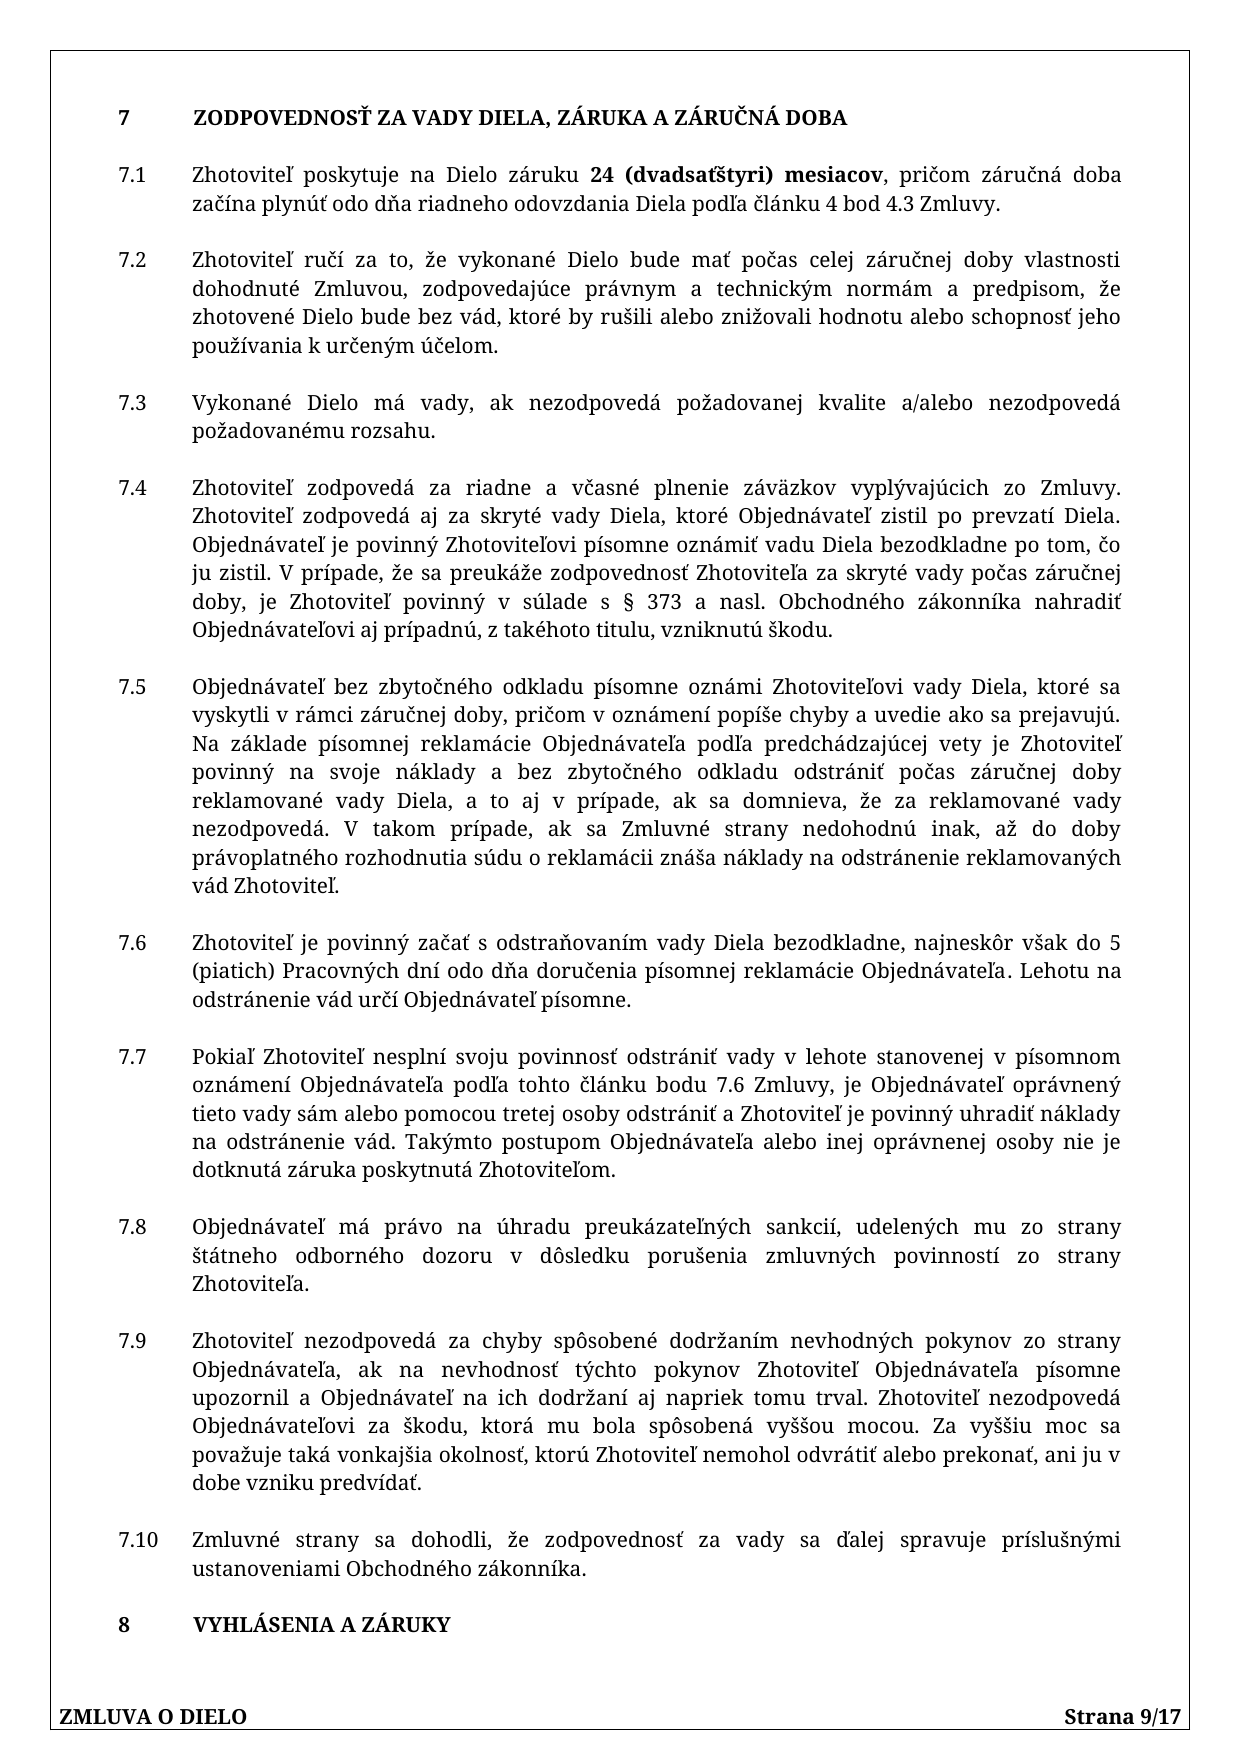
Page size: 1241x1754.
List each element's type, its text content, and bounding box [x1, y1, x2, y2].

list Zhotoviteľ poskytuje na Dielo záruku 24 (dvadsaťštyri) mesiacov, pričom záručná doba začína plynúť odo dňa riadneho odovzdania Diela podľa článku 4 bod 4.3 Zmluvy. [118, 160, 1122, 217]
list Objednávateľ má právo na úhradu preukázateľných sankcií, udelených mu zo strany štátneho odborného dozoru v dôsledku porušenia zmluvných povinností zo strany Zhotoviteľa. [118, 1212, 1122, 1298]
list Zhotoviteľ ručí za to, že vykonané Dielo bude mať počas celej záručnej doby vlastnosti dohodnuté Zmluvou, zodpovedajúce právnym a technickým normám a predpisom, že zhotovené Dielo bude bez vád, ktoré by rušili alebo znižovali hodnotu alebo schopnosť jeho používania k určeným účelom. [118, 246, 1122, 359]
list Objednávateľ bez zbytočného odkladu písomne oznámi Zhotoviteľovi vady Diela, ktoré sa vyskytli v rámci záručnej doby, pričom v oznámení popíše chyby a uvedie ako sa prejavujú. Na základe písomnej reklamácie Objednávateľa podľa predchádzajúcej vety je Zhotoviteľ povinný na svoje náklady a bez zbytočného odkladu odstrániť počas záručnej doby reklamované vady Diela, a to aj v prípade, ak sa domnieva, že za reklamované vady nezodpovedá. V takom prípade, ak sa Zmluvné strany nedohodnú inak, až do doby právoplatného rozhodnutia súdu o reklamácii znáša náklady na odstránenie reklamovaných vád Zhotoviteľ. [118, 672, 1122, 900]
list Zhotoviteľ nezodpovedá za chyby spôsobené dodržaním nevhodných pokynov zo strany Objednávateľa, ak na nevhodnosť týchto pokynov Zhotoviteľ Objednávateľa písomne upozornil a Objednávateľ na ich dodržaní aj napriek tomu trval. Zhotoviteľ nezodpovedá Objednávateľovi za škodu, ktorá mu bola spôsobená vyššou mocou. Za vyššiu moc sa považuje taká vonkajšia okolnosť, ktorú Zhotoviteľ nemohol odvrátiť alebo prekonať, ani ju v dobe vzniku predvídať. [118, 1326, 1122, 1497]
list Pokiaľ Zhotoviteľ nesplní svoju povinnosť odstrániť vady v lehote stanovenej v písomnom oznámení Objednávateľa podľa tohto článku bodu 7.6 Zmluvy, je Objednávateľ oprávnený tieto vady sám alebo pomocou tretej osoby odstrániť a Zhotoviteľ je povinný uhradiť náklady na odstránenie vád. Takýmto postupom Objednávateľa alebo inej oprávnenej osoby nie je dotknutá záruka poskytnutá Zhotoviteľom. [118, 1042, 1122, 1184]
list Zhotoviteľ zodpovedá za riadne a včasné plnenie záväzkov vyplývajúcich zo Zmluvy. Zhotoviteľ zodpovedá aj za skryté vady Diela, ktoré Objednávateľ zistil po prevzatí Diela. Objednávateľ je povinný Zhotoviteľovi písomne oznámiť vadu Diela bezodkladne po tom, čo ju zistil. V prípade, že sa preukáže zodpovednosť Zhotoviteľa za skryté vady počas záručnej doby, je Zhotoviteľ povinný v súlade s § 373 a nasl. Obchodného zákonníka nahradiť Objednávateľovi aj prípadnú, z takéhoto titulu, vzniknutú škodu. [118, 473, 1122, 644]
list Vykonané Dielo má vady, ak nezodpovedá požadovanej kvalite a/alebo nezodpovedá požadovanému rozsahu. [118, 388, 1122, 445]
list ZODPOVEDNOSŤ ZA VADY DIELA, ZÁRUKA A ZÁRUČNÁ DOBA [118, 103, 1122, 132]
list Zmluvné strany sa dohodli, že zodpovednosť za vady sa ďalej spravuje príslušnými ustanoveniami Obchodného zákonníka. [118, 1525, 1122, 1582]
list Zhotoviteľ je povinný začať s odstraňovaním vady Diela bezodkladne, najneskôr však do 5 (piatich) Pracovných dní odo dňa doručenia písomnej reklamácie Objednávateľa. Lehotu na odstránenie vád určí Objednávateľ písomne. [118, 928, 1122, 1013]
list VYHLÁSENIA A ZÁRUKY [118, 1611, 1122, 1639]
